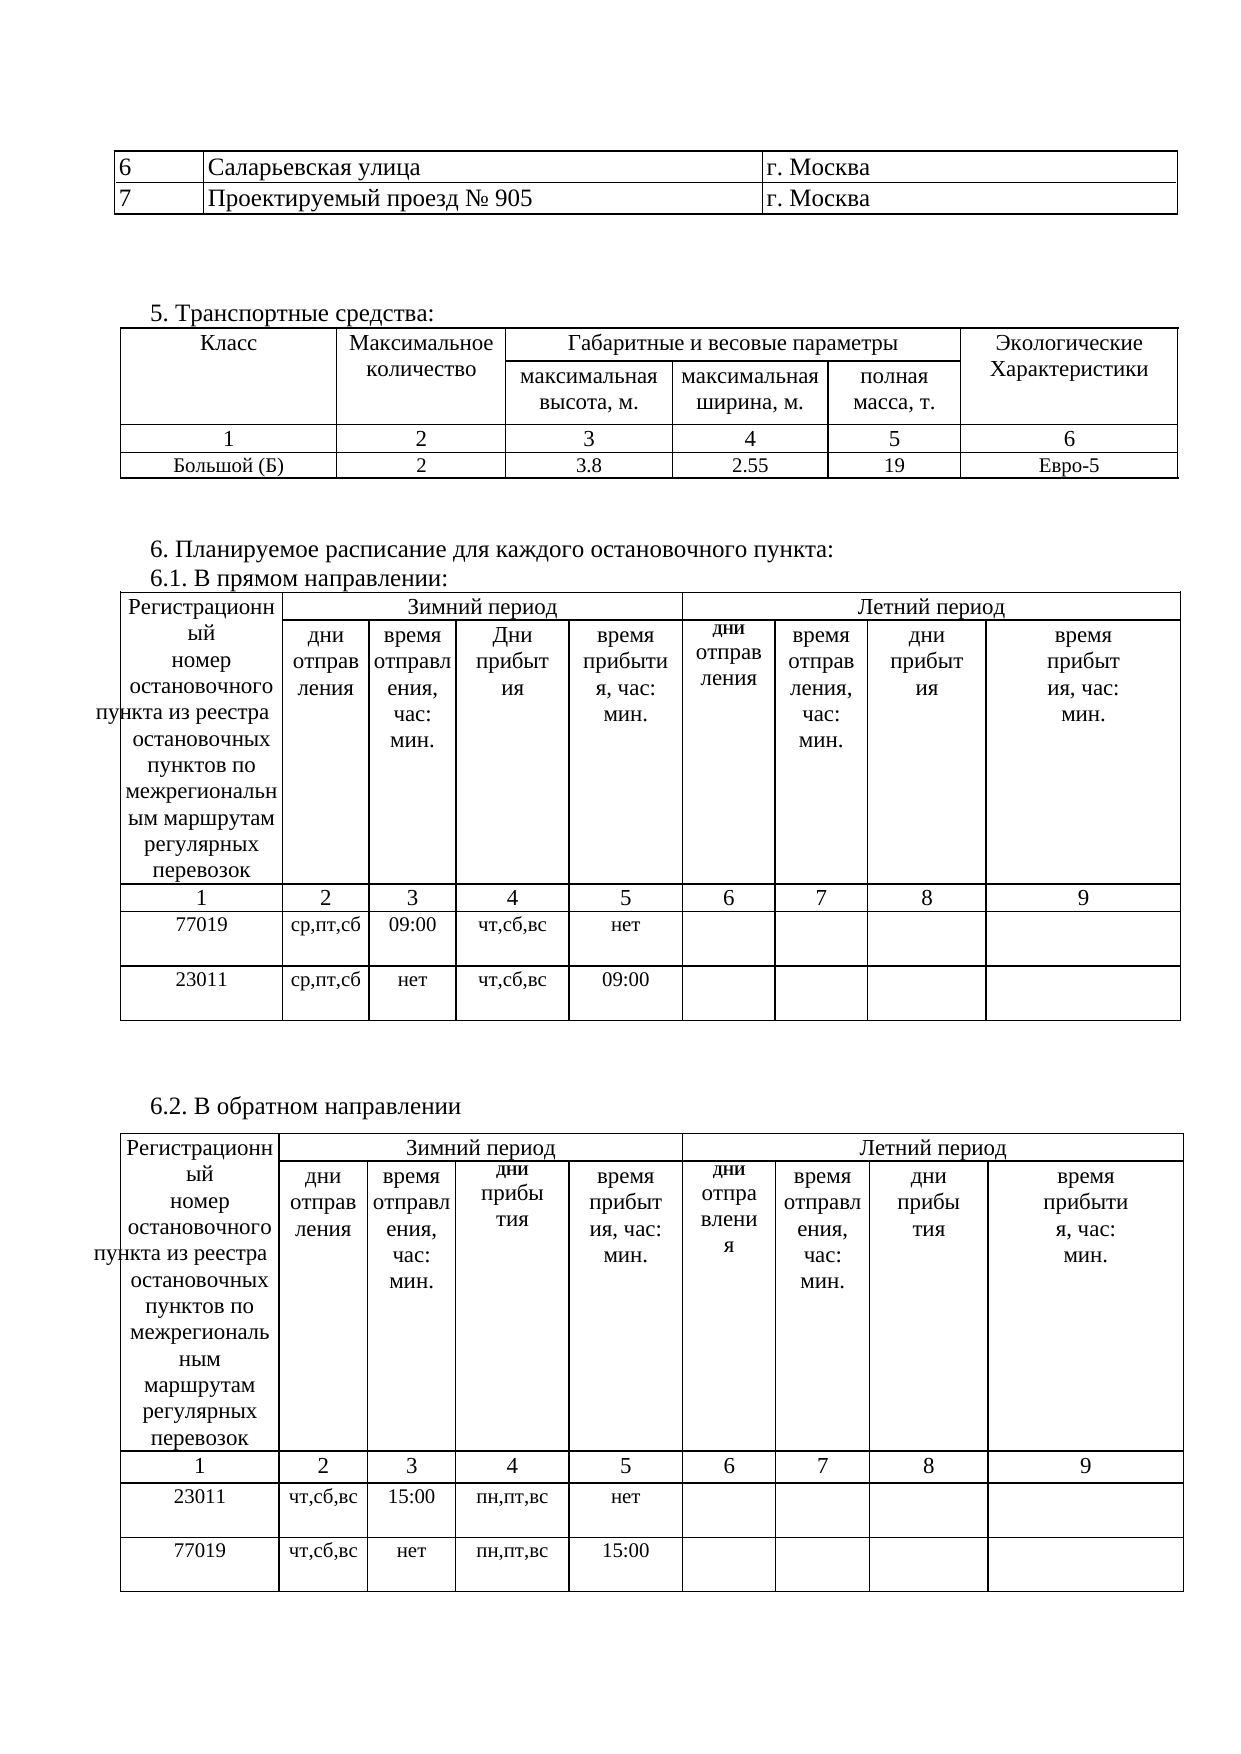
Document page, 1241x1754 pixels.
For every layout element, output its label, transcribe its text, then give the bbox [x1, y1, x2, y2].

table_cell нет [370, 967, 455, 1019]
table_cell 5 [829, 425, 960, 452]
text 6. Планируемое расписание для каждого остановочного пункта: [150, 534, 1090, 563]
table_cell 7 [776, 1452, 869, 1482]
table_header Максимальное количество [337, 329, 505, 424]
table_cell чт,сб,вс [457, 912, 568, 965]
table_cell 7 [115, 183, 203, 213]
table_cell [987, 912, 1180, 965]
table_cell [776, 967, 867, 1019]
table_cell максимальная ширина, м. [673, 362, 827, 424]
table_cell время прибыт ия, час: мин. [987, 621, 1180, 883]
table_header Регистрационный номер остановочного пункта из реестра остановочных пунктов по межрегиональным маршрутам регулярных перевозок [121, 1134, 278, 1450]
table_cell 5 [570, 885, 682, 911]
table_cell 2 [337, 453, 505, 477]
table_cell г. Москва [763, 181, 1177, 213]
table_cell 9 [987, 885, 1180, 911]
table_cell ДНИ отправ ления [683, 621, 774, 883]
table_header Регистрационный номер остановочного пункта из реестра остановочных пунктов по межрегиональным маршрутам регулярных перевозок [121, 593, 282, 883]
table_cell 4 [673, 425, 827, 452]
table_cell 77019 [121, 912, 282, 965]
table_cell 1 [121, 1452, 278, 1482]
table_cell чт,сб,вс [457, 967, 568, 1019]
table_cell время прибыти я, час: мин. [989, 1162, 1183, 1450]
table_cell дни прибы тия [870, 1162, 987, 1450]
table_cell 1 [121, 885, 282, 911]
table_cell [989, 1484, 1183, 1536]
table_header Зимний период [280, 1134, 682, 1160]
table_cell 6 [961, 425, 1177, 452]
table_cell Проектируемый проезд № 905 [204, 183, 762, 213]
table_cell [989, 1538, 1183, 1591]
table_cell [868, 967, 985, 1019]
table_cell чт,сб,вс [280, 1484, 367, 1536]
table_cell 3 [368, 1452, 455, 1482]
table_cell 6 [115, 152, 203, 181]
table_header Габаритные и весовые параметры [506, 329, 960, 360]
table_header Летний период [683, 1134, 1183, 1160]
table_cell время отправл ения, час: мин. [370, 621, 455, 883]
table_cell [683, 1484, 775, 1536]
table_cell ср,пт,сб [283, 967, 368, 1019]
table_cell 4 [456, 1452, 568, 1482]
text 6.1. В прямом направлении: [150, 563, 1090, 591]
table_cell полная масса, т. [829, 362, 960, 424]
table_cell 2.55 [673, 453, 827, 477]
table_header Класс [121, 329, 336, 424]
text 6.2. В обратном направлении [150, 1091, 1090, 1120]
table_cell 3.8 [506, 453, 672, 477]
table_cell 15:00 [570, 1538, 682, 1591]
table_cell 23011 [121, 967, 282, 1019]
table_cell Большой (Б) [121, 453, 336, 477]
table_cell [776, 912, 867, 965]
table_cell 8 [870, 1452, 987, 1482]
text 5. Транспортные средства: [150, 298, 1090, 327]
table_cell 2 [337, 425, 505, 452]
table_cell 5 [570, 1452, 682, 1482]
table_cell г. Москва [763, 152, 1177, 181]
table_cell 9 [989, 1452, 1183, 1482]
table_cell 19 [829, 453, 960, 477]
table_cell 1 [121, 425, 336, 452]
table_cell 4 [457, 885, 568, 911]
table_cell 09:00 [370, 912, 455, 965]
table_cell [870, 1538, 987, 1591]
table_cell дни отправ ления [283, 621, 368, 883]
table_cell время прибыти я, час: мин. [570, 621, 682, 883]
table_header Экологические Характеристики [961, 329, 1177, 424]
table_cell 3 [506, 425, 672, 452]
table_cell 7 [776, 885, 867, 911]
table_cell пн,пт,вс [456, 1484, 568, 1536]
table_cell 2 [280, 1452, 367, 1482]
table_cell [683, 967, 774, 1019]
table_cell 77019 [121, 1538, 278, 1591]
table_cell 6 [683, 1452, 775, 1482]
table_cell нет [368, 1538, 455, 1591]
table_cell [683, 912, 774, 965]
table_cell дни прибыт ия [868, 621, 985, 883]
table_cell максимальная высота, м. [506, 362, 672, 424]
table_cell Евро-5 [961, 453, 1177, 477]
table_cell [868, 912, 985, 965]
table_cell время отправл ения, час: мин. [776, 1162, 869, 1450]
table_header Летний период [683, 593, 1180, 619]
table_cell [683, 1538, 775, 1591]
table_cell нет [570, 1484, 682, 1536]
table_cell [870, 1484, 987, 1536]
table_cell [987, 967, 1180, 1019]
table_cell 15:00 [368, 1484, 455, 1536]
table_cell 23011 [121, 1484, 278, 1536]
table_cell время прибыт ия, час: мин. [570, 1162, 682, 1450]
table_cell чт,сб,вс [280, 1538, 367, 1591]
table_cell ДНИ прибы тия [456, 1162, 568, 1450]
table_cell время отправл ения, час: мин. [368, 1162, 455, 1450]
table_cell [776, 1484, 869, 1536]
table_cell дни отправ ления [280, 1162, 367, 1450]
table_cell 09:00 [570, 967, 682, 1019]
table_cell 8 [868, 885, 985, 911]
table_cell 2 [283, 885, 368, 911]
table_cell нет [570, 912, 682, 965]
table_cell пн,пт,вс [456, 1538, 568, 1591]
table_cell 3 [370, 885, 455, 911]
table_cell ср,пт,сб [283, 912, 368, 965]
table_cell Саларьевская улица [204, 152, 762, 181]
table_cell [776, 1538, 869, 1591]
table_cell ДНИ отпра влени я [683, 1162, 775, 1450]
table_cell время отправ ления, час: мин. [776, 621, 867, 883]
table_cell Дни прибыт ия [457, 621, 568, 883]
table_cell 6 [683, 885, 774, 911]
table_header Зимний период [283, 593, 682, 619]
